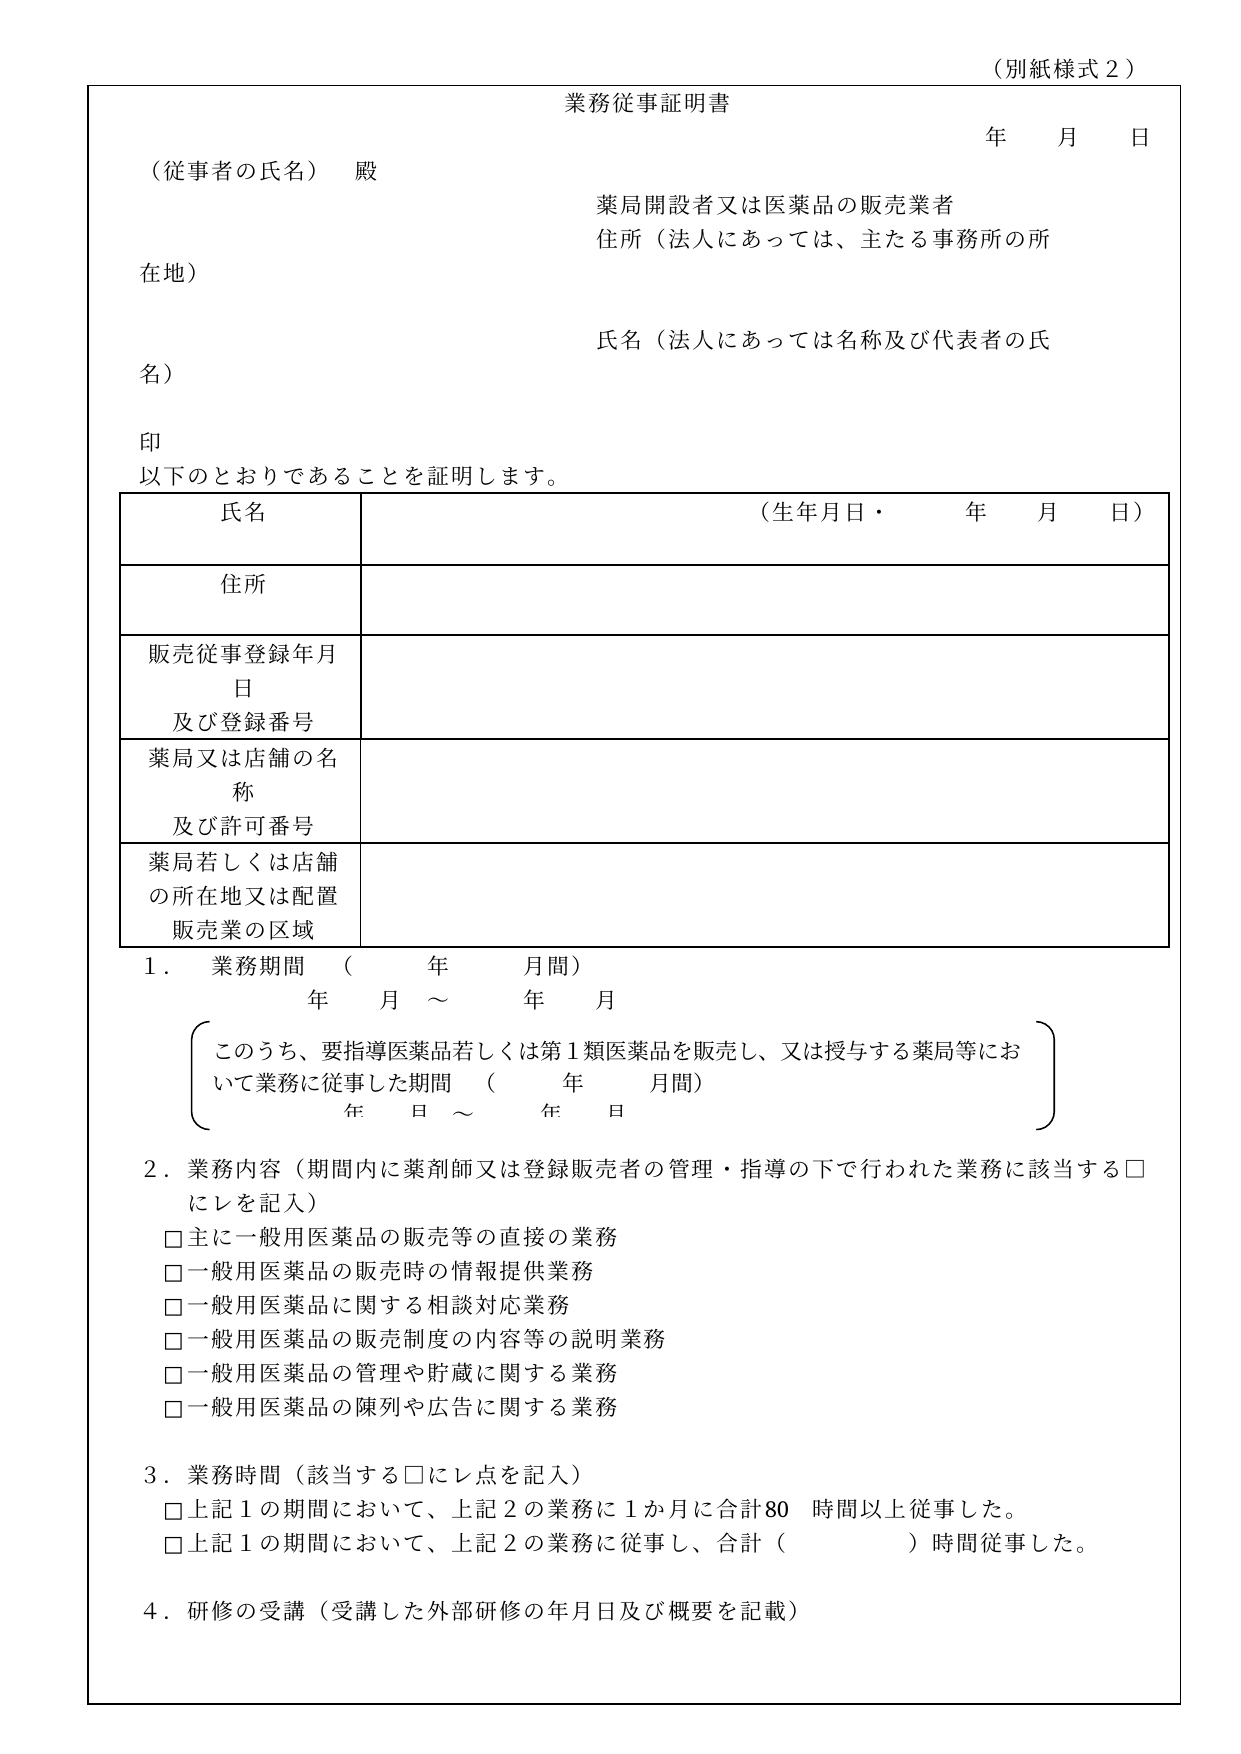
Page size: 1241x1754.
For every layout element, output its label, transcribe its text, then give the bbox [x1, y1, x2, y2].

table_cell [362, 636, 1168, 738]
table_cell 業務期間 （ 年 月間） 年 月 ～ 年 月 ２．業務内容（期間内に薬剤師又は登録販売者の管理・指導の下で行われた業務に該当する□にレを記入） □主に一般用医薬品の販売等の直接の業務 □一般用医薬品の販売時の情報提供業務 □一般用医薬品に関する相談対応業務 □一般用医薬品の販売制度の内容等の説明業務 □一般用医薬品の管理や貯蔵に関する業務 □一般用医薬品の陳列や広告に関する業務 ３．業務時間（該当する□にレ点を記入） □上記１の期間において、上記２の業務に１か月に合計80時間以上従事した。 □上記１の期間において、上記２の業務に従事し、合計（ ）時間従事した。 ４．研修の受講（受講した外部研修の年月日及び概要を記載） [120, 948, 1169, 1661]
text （別紙様式２） [91, 51, 1149, 85]
table_header 業務従事証明書 年 月 日 （従事者の氏名） 殿 薬局開設者又は医薬品の販売業者 住所（法人にあっては、主たる事務所の所在地） 氏名（法人にあっては名称及び代表者の氏名） 印 以下のとおりであることを証明します。 [120, 86, 1169, 492]
table_cell （生年月日・ 年 月 日） [362, 494, 1168, 564]
table_cell 氏名 [121, 494, 360, 564]
table_cell 薬局若しくは店舗 の所在地又は配置 販売業の区域 [121, 844, 360, 946]
table_cell [361, 844, 1168, 946]
table_cell 販売従事登録年月日 及び登録番号 [121, 636, 360, 738]
table_cell 薬局又は店舗の名称 及び許可番号 [121, 740, 360, 842]
table_cell [362, 566, 1168, 634]
table_cell [361, 740, 1168, 842]
table_cell 住所 [121, 566, 360, 634]
